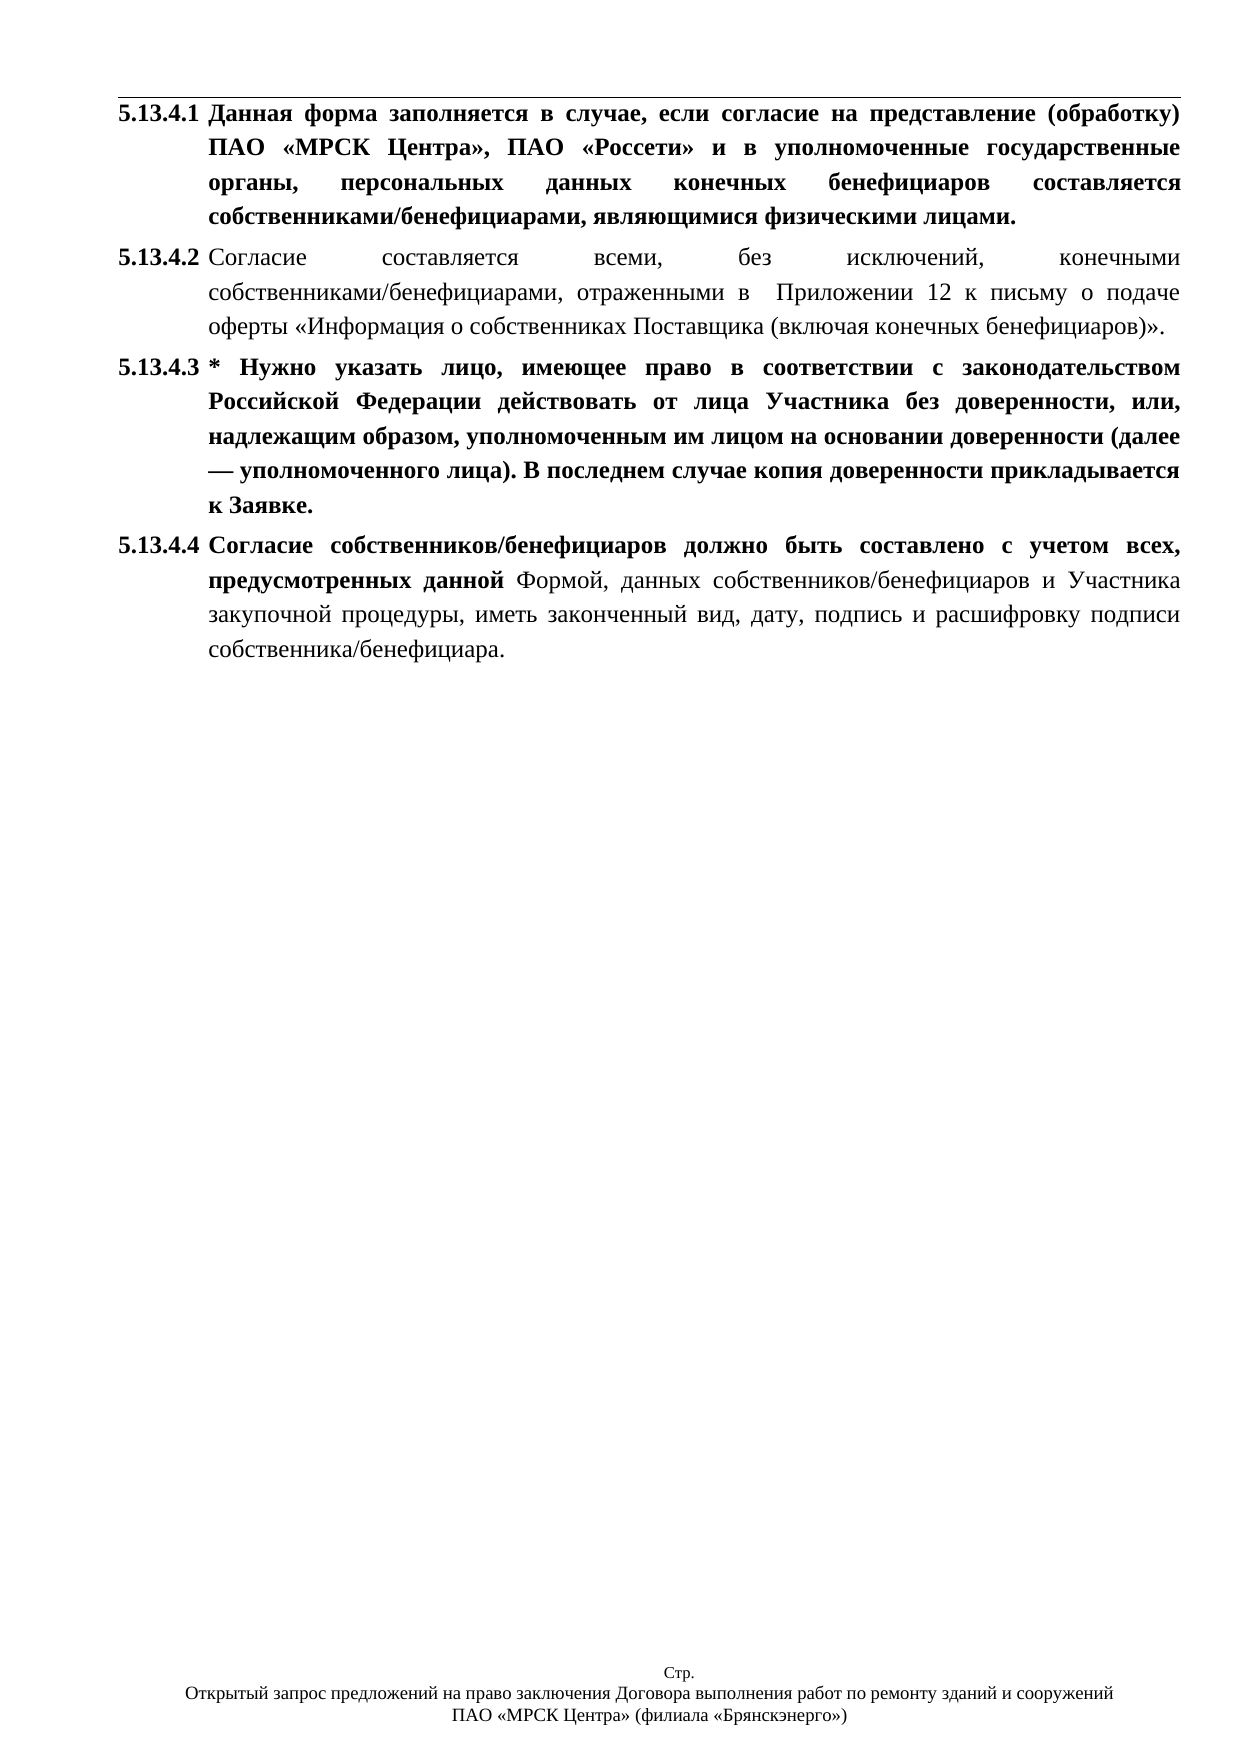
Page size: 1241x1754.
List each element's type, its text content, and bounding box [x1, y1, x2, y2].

list * Нужно указать лицо, имеющее право в соответствии с законодательством Российской Федерации действовать от лица Участника без доверенности, или, надлежащим образом, уполномоченным им лицом на основании доверенности (далее — уполномоченного лица). В последнем случае копия доверенности прикладывается к Заявке. [118, 352, 1181, 518]
list Согласие собственников/бенефициаров должно быть составлено с учетом всех, предусмотренных данной Формой, данных собственников/бенефициаров и Участника закупочной процедуры, иметь законченный вид, дату, подпись и расшифровку подписи собственника/бенефициара. [118, 531, 1181, 663]
list Данная форма заполняется в случае, если согласие на представление (обработку) ПАО «МРСК Центра», ПАО «Россети» и в уполномоченные государственные органы, персональных данных конечных бенефициаров составляется собственниками/бенефициарами, являющимися физическими лицами. [118, 98, 1181, 230]
list Согласие составляется всеми, без исключений, конечными собственниками/бенефициарами, отраженными в Приложении 12 к письму о подаче оферты «Информация о собственниках Поставщика (включая конечных бенефициаров)». [118, 242, 1181, 340]
